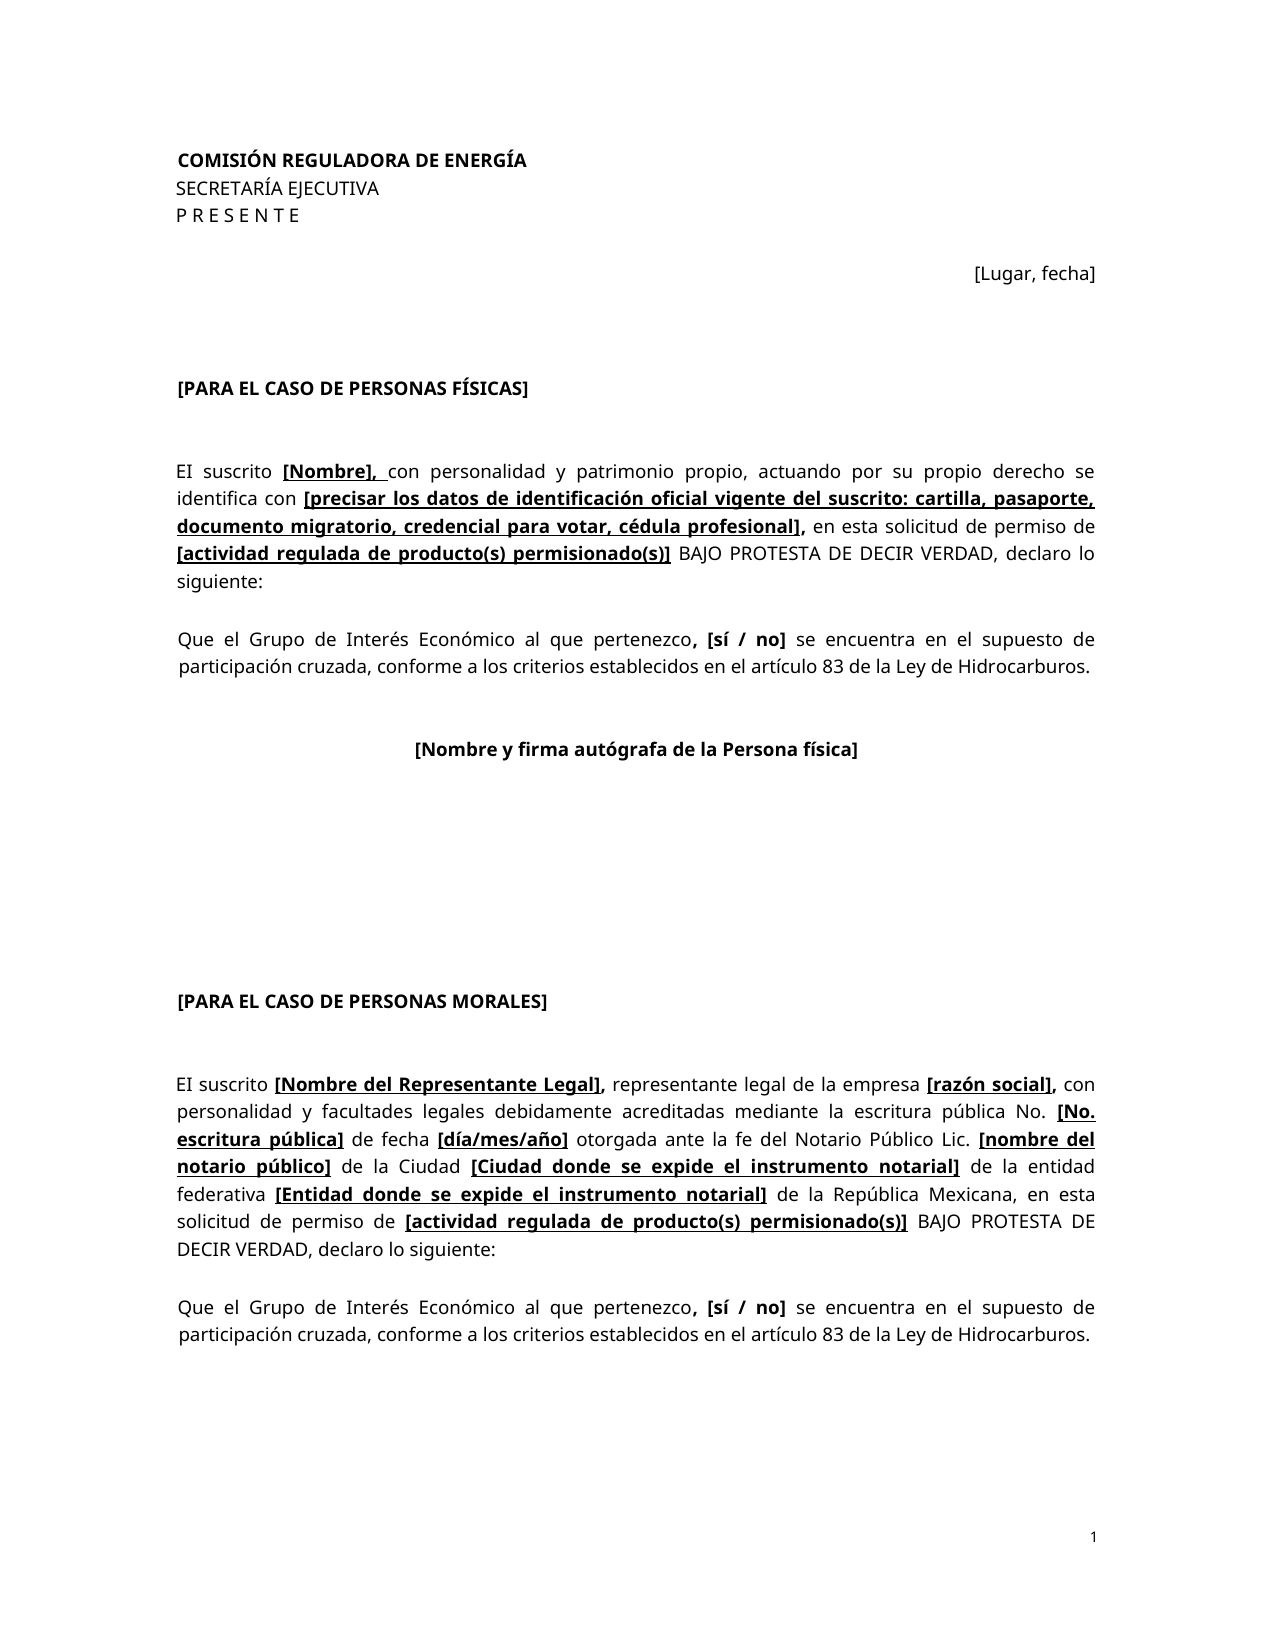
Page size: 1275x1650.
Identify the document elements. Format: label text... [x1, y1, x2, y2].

text [PARA EL CASO DE PERSONAS FÍSICAS] [177, 376, 1095, 401]
text [Lugar, fecha] [176, 260, 1096, 286]
text EI suscrito [Nombre], con personalidad y patrimonio propio, actuando por su propio derecho se identifica con [precisar los datos de identificación oficial vigente del suscrito: cartilla, pasaporte, documento migratorio, credencial para votar, cédula profesional], en esta solicitud de permiso de [actividad regulada de producto(s) permisionado(s)] BAJO PROTESTA DE DECIR VERDAD, declaro lo siguiente: [176, 458, 1096, 594]
text EI suscrito [Nombre del Representante Legal], representante legal de la empresa [razón social], con personalidad y facultades legales debidamente acreditadas mediante la escritura pública No. [No. escritura pública] de fecha [día/mes/año] otorgada ante la fe del Notario Público Lic. [nombre del notario público] de la Ciudad [Ciudad donde se expide el instrumento notarial] de la entidad federativa [Entidad donde se expide el instrumento notarial] de la República Mexicana, en esta solicitud de permiso de [actividad regulada de producto(s) permisionado(s)] BAJO PROTESTA DE DECIR VERDAD, declaro lo siguiente: [176, 1071, 1096, 1262]
text Que el Grupo de Interés Económico al que pertenezco, [sí / no] se encuentra en el supuesto de participación cruzada, conforme a los criterios establecidos en el artículo 83 de la Ley de Hidrocarburos. [177, 626, 1095, 679]
text P R E S E N T E [176, 203, 1096, 228]
text Que el Grupo de Interés Económico al que pertenezco, [sí / no] se encuentra en el supuesto de participación cruzada, conforme a los criterios establecidos en el artículo 83 de la Ley de Hidrocarburos. [177, 1294, 1095, 1347]
text [Nombre y firma autógrafa de la Persona física] [177, 736, 1095, 761]
text COMISIÓN REGULADORA DE ENERGÍA [177, 148, 1098, 173]
text [PARA EL CASO DE PERSONAS MORALES] [177, 989, 1096, 1014]
text SECRETARÍA EJECUTIVA [176, 175, 1096, 201]
